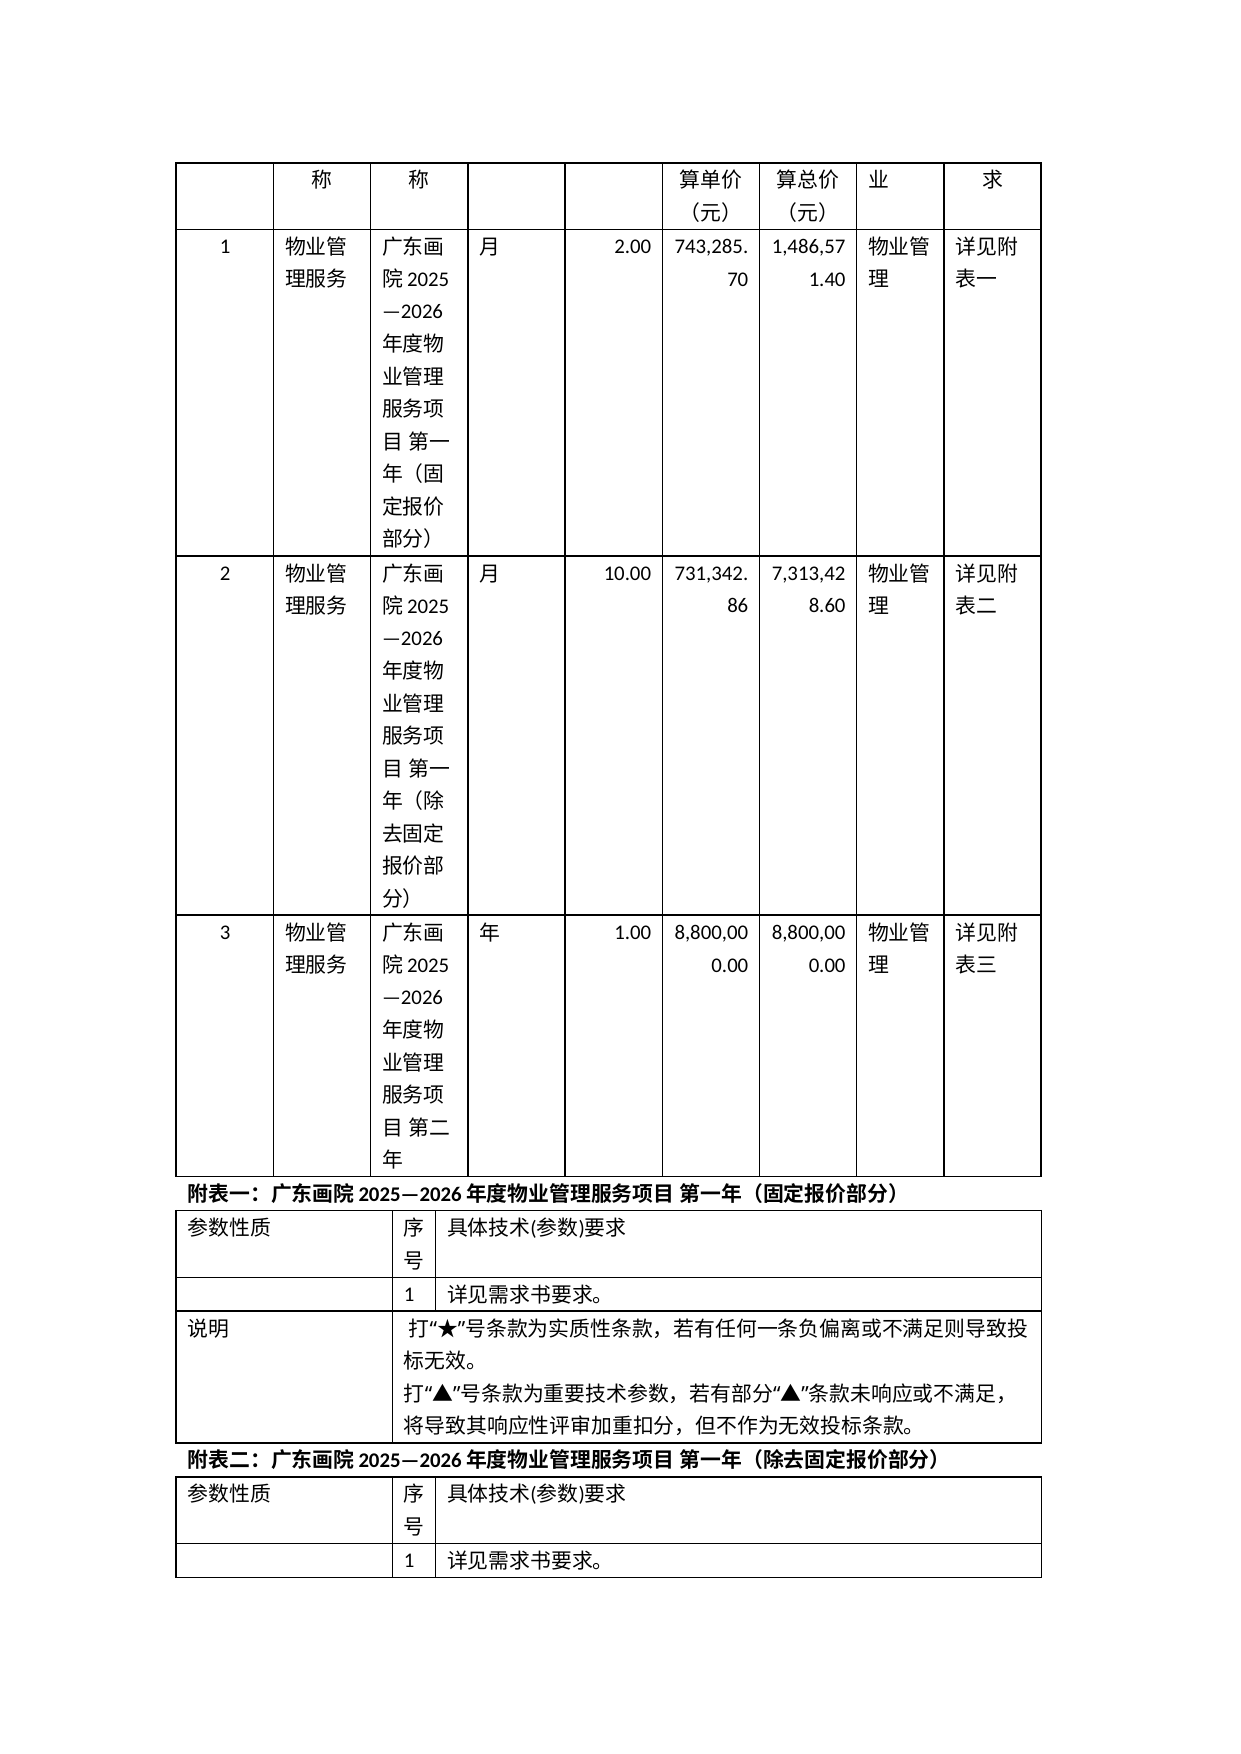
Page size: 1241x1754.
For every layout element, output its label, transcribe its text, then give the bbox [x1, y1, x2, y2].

text 附表二：广东画院2025—2026年度物业管理服务项目 第一年（除去固定报价部分） [187, 1443, 1053, 1476]
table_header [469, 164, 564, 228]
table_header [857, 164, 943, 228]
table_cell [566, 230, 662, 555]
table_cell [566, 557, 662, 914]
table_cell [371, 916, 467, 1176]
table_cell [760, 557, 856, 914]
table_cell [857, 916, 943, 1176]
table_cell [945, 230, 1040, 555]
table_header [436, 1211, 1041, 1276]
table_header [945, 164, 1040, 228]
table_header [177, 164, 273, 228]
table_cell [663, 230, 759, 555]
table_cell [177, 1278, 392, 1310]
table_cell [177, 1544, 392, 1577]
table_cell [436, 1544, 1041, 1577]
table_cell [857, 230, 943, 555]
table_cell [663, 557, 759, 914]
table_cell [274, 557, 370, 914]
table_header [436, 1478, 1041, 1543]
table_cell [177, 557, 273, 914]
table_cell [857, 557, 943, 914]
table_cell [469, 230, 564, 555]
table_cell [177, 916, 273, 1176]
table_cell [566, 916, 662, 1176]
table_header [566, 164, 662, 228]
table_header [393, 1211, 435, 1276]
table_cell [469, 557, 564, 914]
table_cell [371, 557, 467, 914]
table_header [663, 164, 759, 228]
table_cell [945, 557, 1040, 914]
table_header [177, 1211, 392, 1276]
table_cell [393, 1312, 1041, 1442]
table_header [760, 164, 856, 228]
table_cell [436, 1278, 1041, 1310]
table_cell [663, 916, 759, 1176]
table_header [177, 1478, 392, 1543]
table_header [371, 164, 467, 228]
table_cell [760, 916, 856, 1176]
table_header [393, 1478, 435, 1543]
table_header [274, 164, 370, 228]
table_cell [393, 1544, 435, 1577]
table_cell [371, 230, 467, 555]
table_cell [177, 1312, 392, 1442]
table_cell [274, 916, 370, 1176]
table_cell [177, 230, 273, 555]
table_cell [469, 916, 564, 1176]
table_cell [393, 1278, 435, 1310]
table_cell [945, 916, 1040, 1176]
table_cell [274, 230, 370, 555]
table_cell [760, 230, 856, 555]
text 附表一：广东画院2025—2026年度物业管理服务项目 第一年（固定报价部分） [187, 1177, 1053, 1210]
